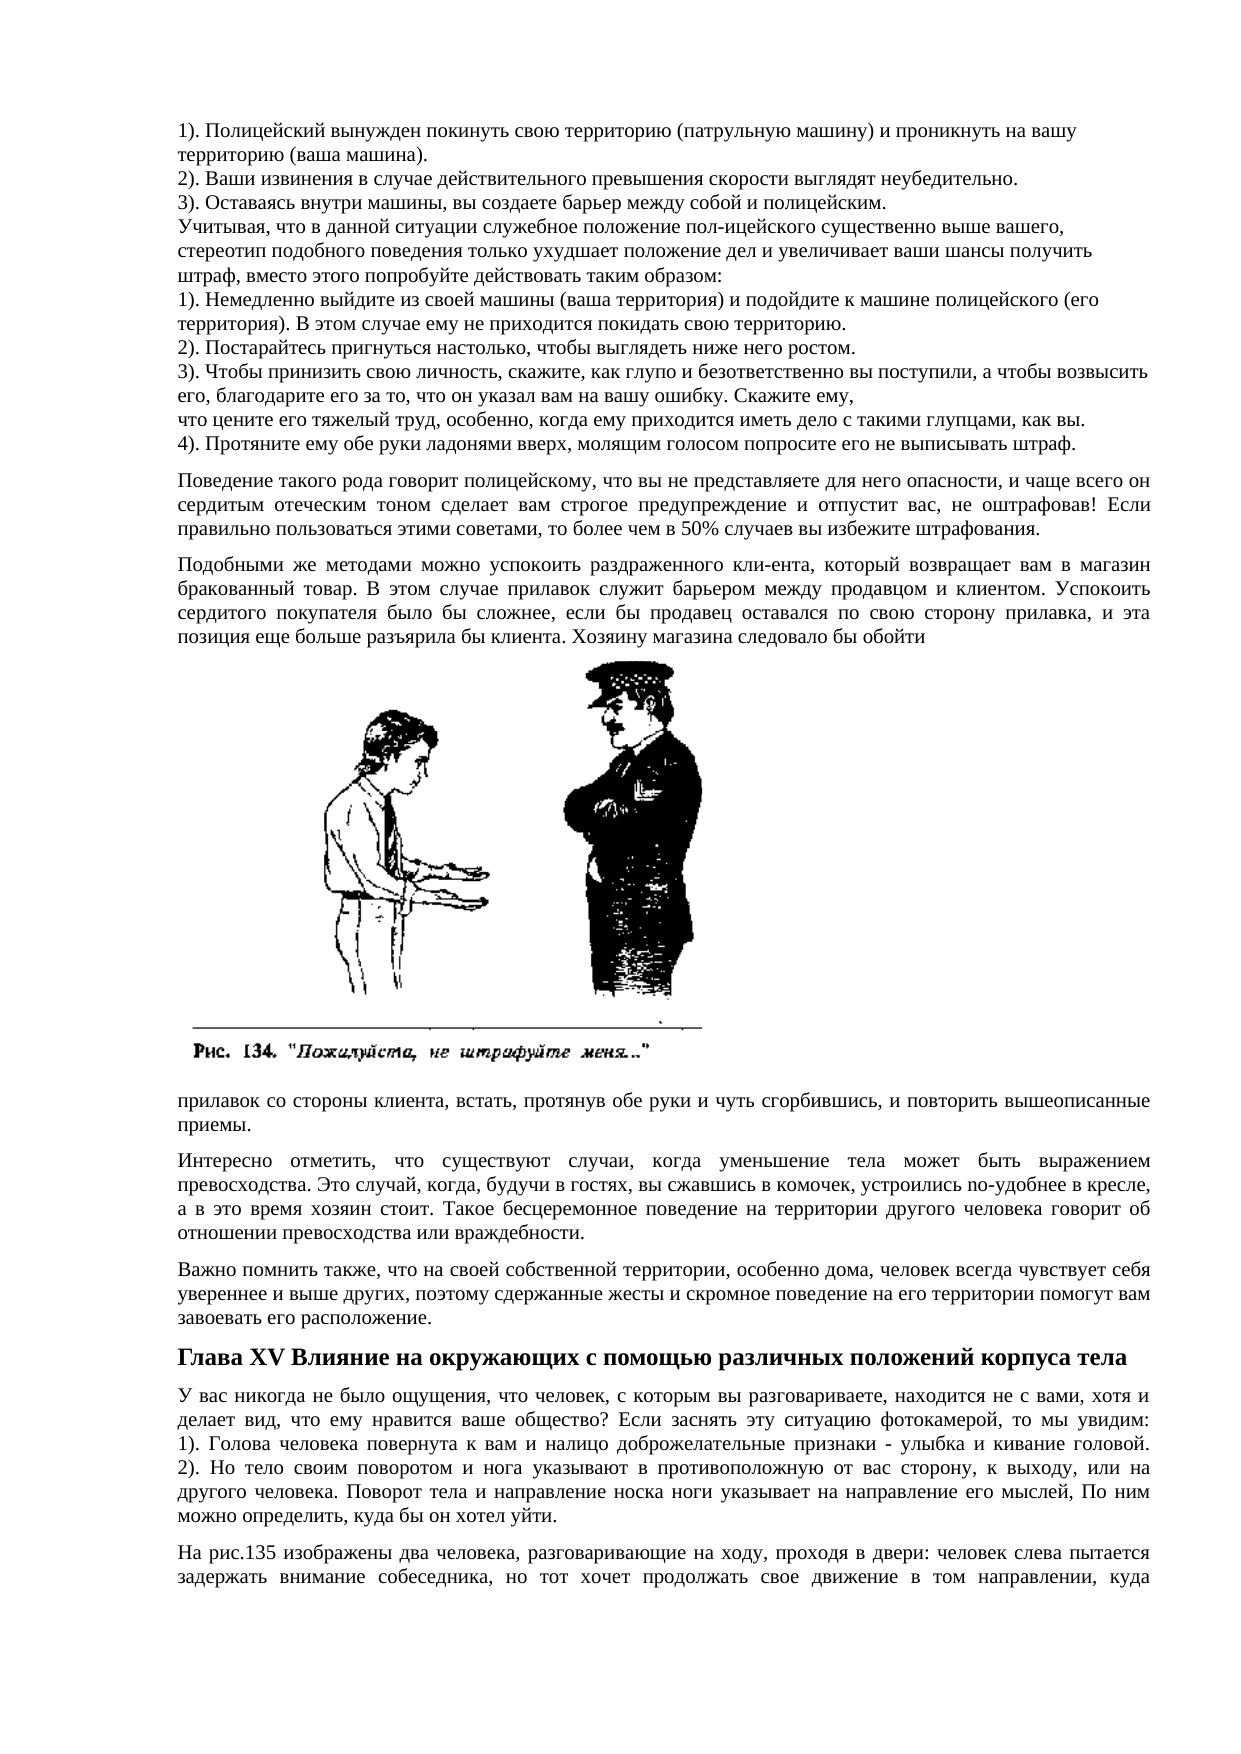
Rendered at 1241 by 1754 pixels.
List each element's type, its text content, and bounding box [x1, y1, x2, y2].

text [177, 1540, 1152, 1588]
text Интересно отметить, что существуют случаи, когда уменьшение тела может быть выражением превосходства. Это случай, когда, будучи в гостях, вы сжавшись в комочек, устроились no-удобнее в кресле, а в это время хозяин стоит. Такое бесцеремонное поведение на территории другого человека говорит об отношении превосходства или враждебности. [177, 1148, 1152, 1244]
text Поведение такого рода говорит полицейскому, что вы не представляете для него опасности, и чаще всего он сердитым отеческим тоном сделает вам строгое предупреждение и отпустит вас, не оштрафовав! Если правильно пользоваться этими советами, то более чем в 50% случаев вы избежите штрафования. [177, 467, 1152, 540]
text Подобными же методами можно успокоить раздраженного кли-ента, который возвращает вам в магазин бракованный товар. В этом случае прилавок служит барьером между продавцом и клиентом. Успокоить сердитого покупателя было бы сложнее, если бы продавец оставался по свою сторону прилавка, и эта позиция еще больше разъярила бы клиента. Хозяину магазина следовало бы обойти [177, 552, 1152, 648]
text У вас никогда не было ощущения, что человек, с которым вы разговариваете, находится не с вами, хотя и делает вид, что ему нравится ваше общество? Если заснять эту ситуацию фотокамерой, то мы увидим: 1). Голова человека повернута к вам и налицо доброжелательные признаки - улыбка и кивание головой. 2). Но тело своим поворотом и нога указывают в противоположную от вас сторону, к выходу, или на другого человека. Поворот тела и направление носка ноги указывает на направление его мыслей, По ним можно определить, куда бы он хотел уйти. [177, 1383, 1152, 1527]
subtitle Глава XV Влияние на окружающих с помощью различных положений корпуса тела [177, 1342, 1152, 1370]
picture [177, 661, 703, 1075]
text Важно помнить также, что на своей собственной территории, особенно дома, человек всегда чувствует себя увереннее и выше других, поэтому сдержанные жесты и скромное поведение на его территории помогут вам завоевать его расположение. [177, 1257, 1152, 1329]
text прилавок со стороны клиента, встать, протянув обе руки и чуть сгорбившись, и повторить вышеописанные приемы. [177, 1087, 1152, 1136]
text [177, 118, 1152, 455]
